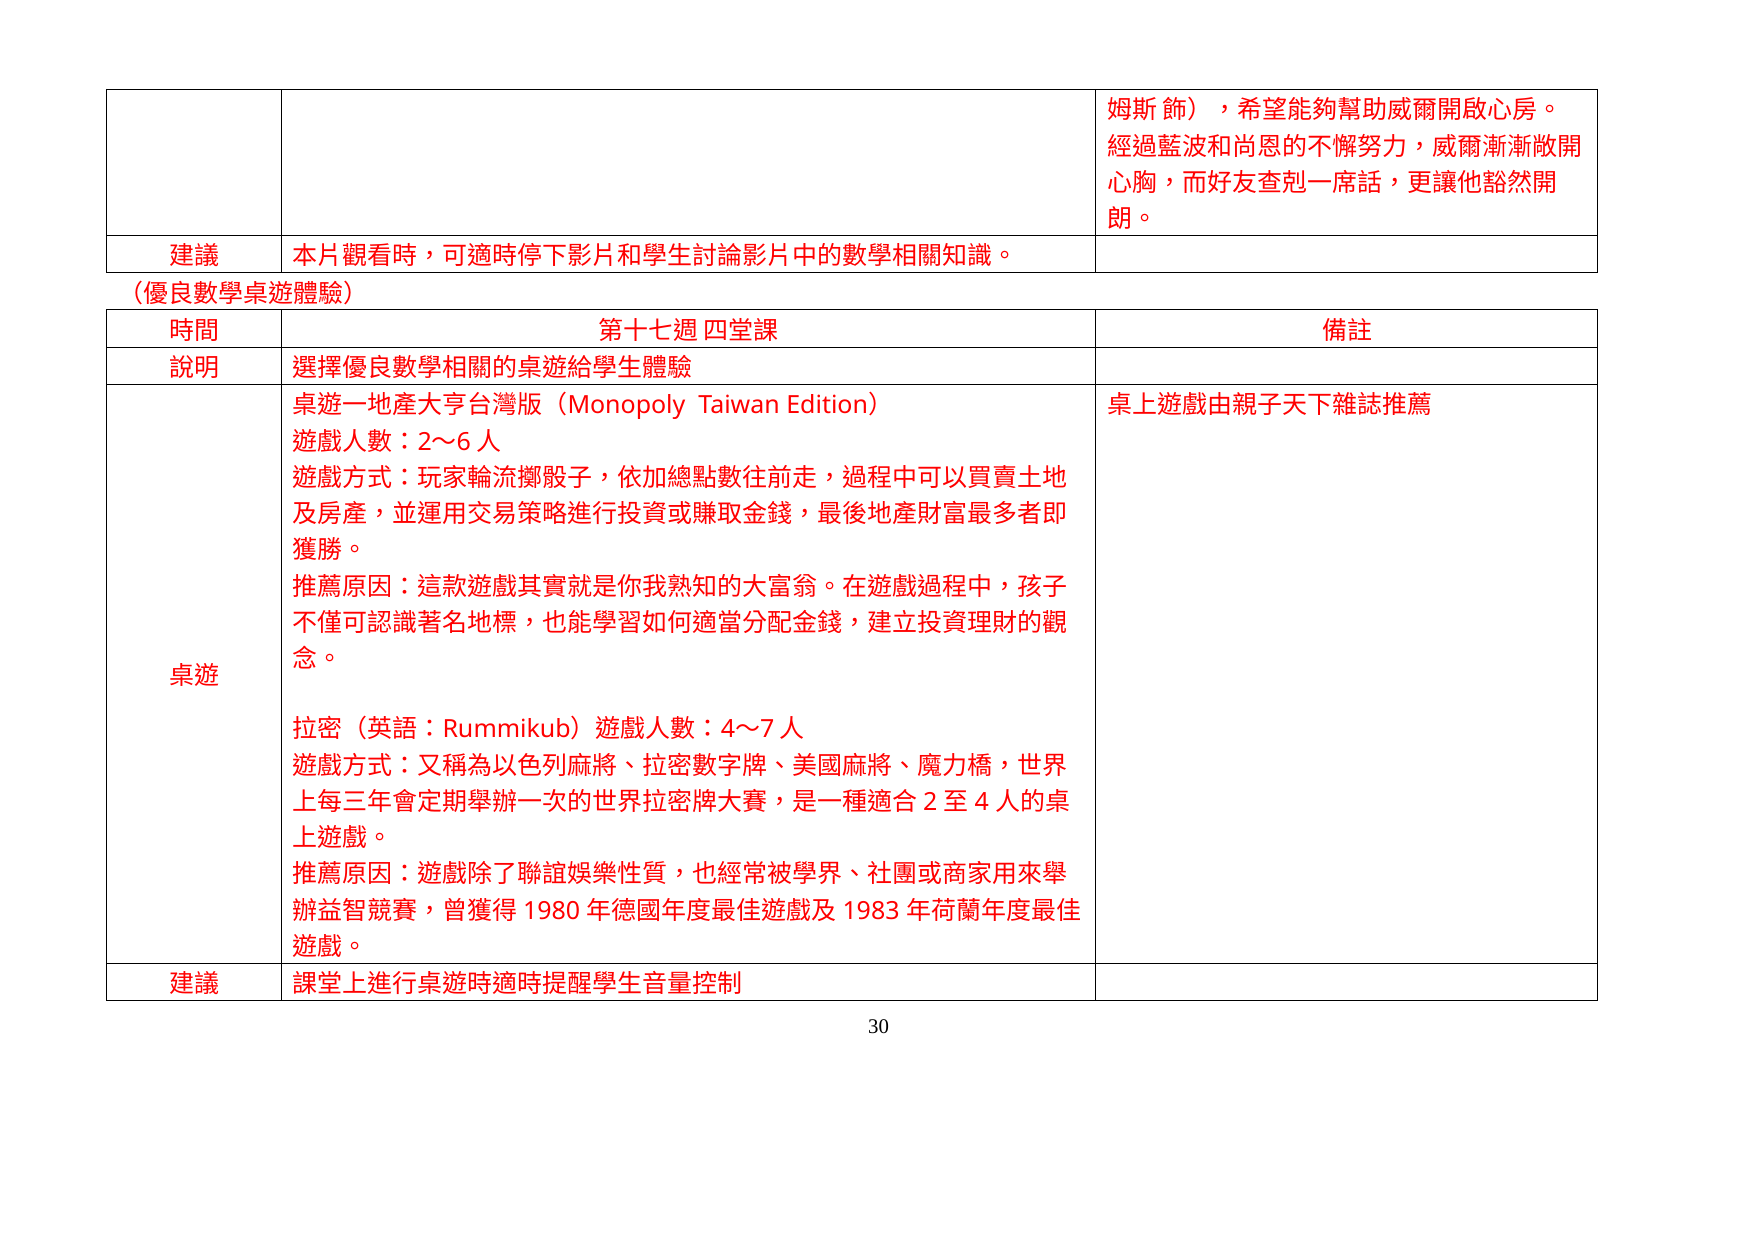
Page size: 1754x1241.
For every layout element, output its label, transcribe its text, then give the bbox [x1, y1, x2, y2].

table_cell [282, 964, 1095, 1000]
table_cell 本片觀看時，可適時停下影片和學生討論影片中的數學相關知識。 [282, 236, 1095, 272]
table_cell 說明 [107, 348, 281, 384]
table_cell 桌遊 [107, 385, 281, 963]
text （優良數學桌遊體驗） [118, 273, 1636, 309]
table_header 時間 [107, 310, 281, 347]
table_cell 桌遊一地產大亨台灣版（Monopoly Taiwan Edition） 遊戲人數：2～6人 遊戲方式：玩家輪流擲骰子，依加總點數往前走，過程中可以買賣土地及房產，並運用交易策略進行投資或賺取金錢，最後地產財富最多者即獲勝。 推薦原因：這款遊戲其實就是你我熟知的大富翁。在遊戲過程中，孩子不僅可認識著名地標，也能學習如何適當分配金錢，建立投資理財的觀念。 拉密（英語：Rummikub）遊戲人數：4～7人 遊戲方式：又稱為以色列麻將、拉密數字牌、美國麻將、魔力橋，世界上每三年會定期舉辦一次的世界拉密牌大賽，是一種適合 2 至 4 人的桌上遊戲。 推薦原因：遊戲除了聯誼娛樂性質，也經常被學界、社團或商家用來舉辦益智競賽，曾獲得 1980 年德國年度最佳遊戲及 1983 年荷蘭年度最佳遊戲。 [282, 385, 1095, 963]
table_cell 選擇優良數學相關的桌遊給學生體驗 [282, 348, 1095, 384]
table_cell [282, 90, 1095, 235]
table_cell 建議 [107, 964, 281, 1000]
table_header 備註 [1096, 310, 1597, 347]
table_cell 桌上遊戲由親子天下雜誌推薦 [1096, 385, 1597, 963]
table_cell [1096, 90, 1597, 235]
table_header 第十七週 四堂課 [282, 310, 1095, 347]
table_cell 建議 [107, 236, 281, 272]
table_cell [1096, 236, 1597, 272]
table_cell 影片 [107, 90, 281, 235]
table_cell [1096, 348, 1597, 384]
table_cell [1096, 964, 1597, 1000]
